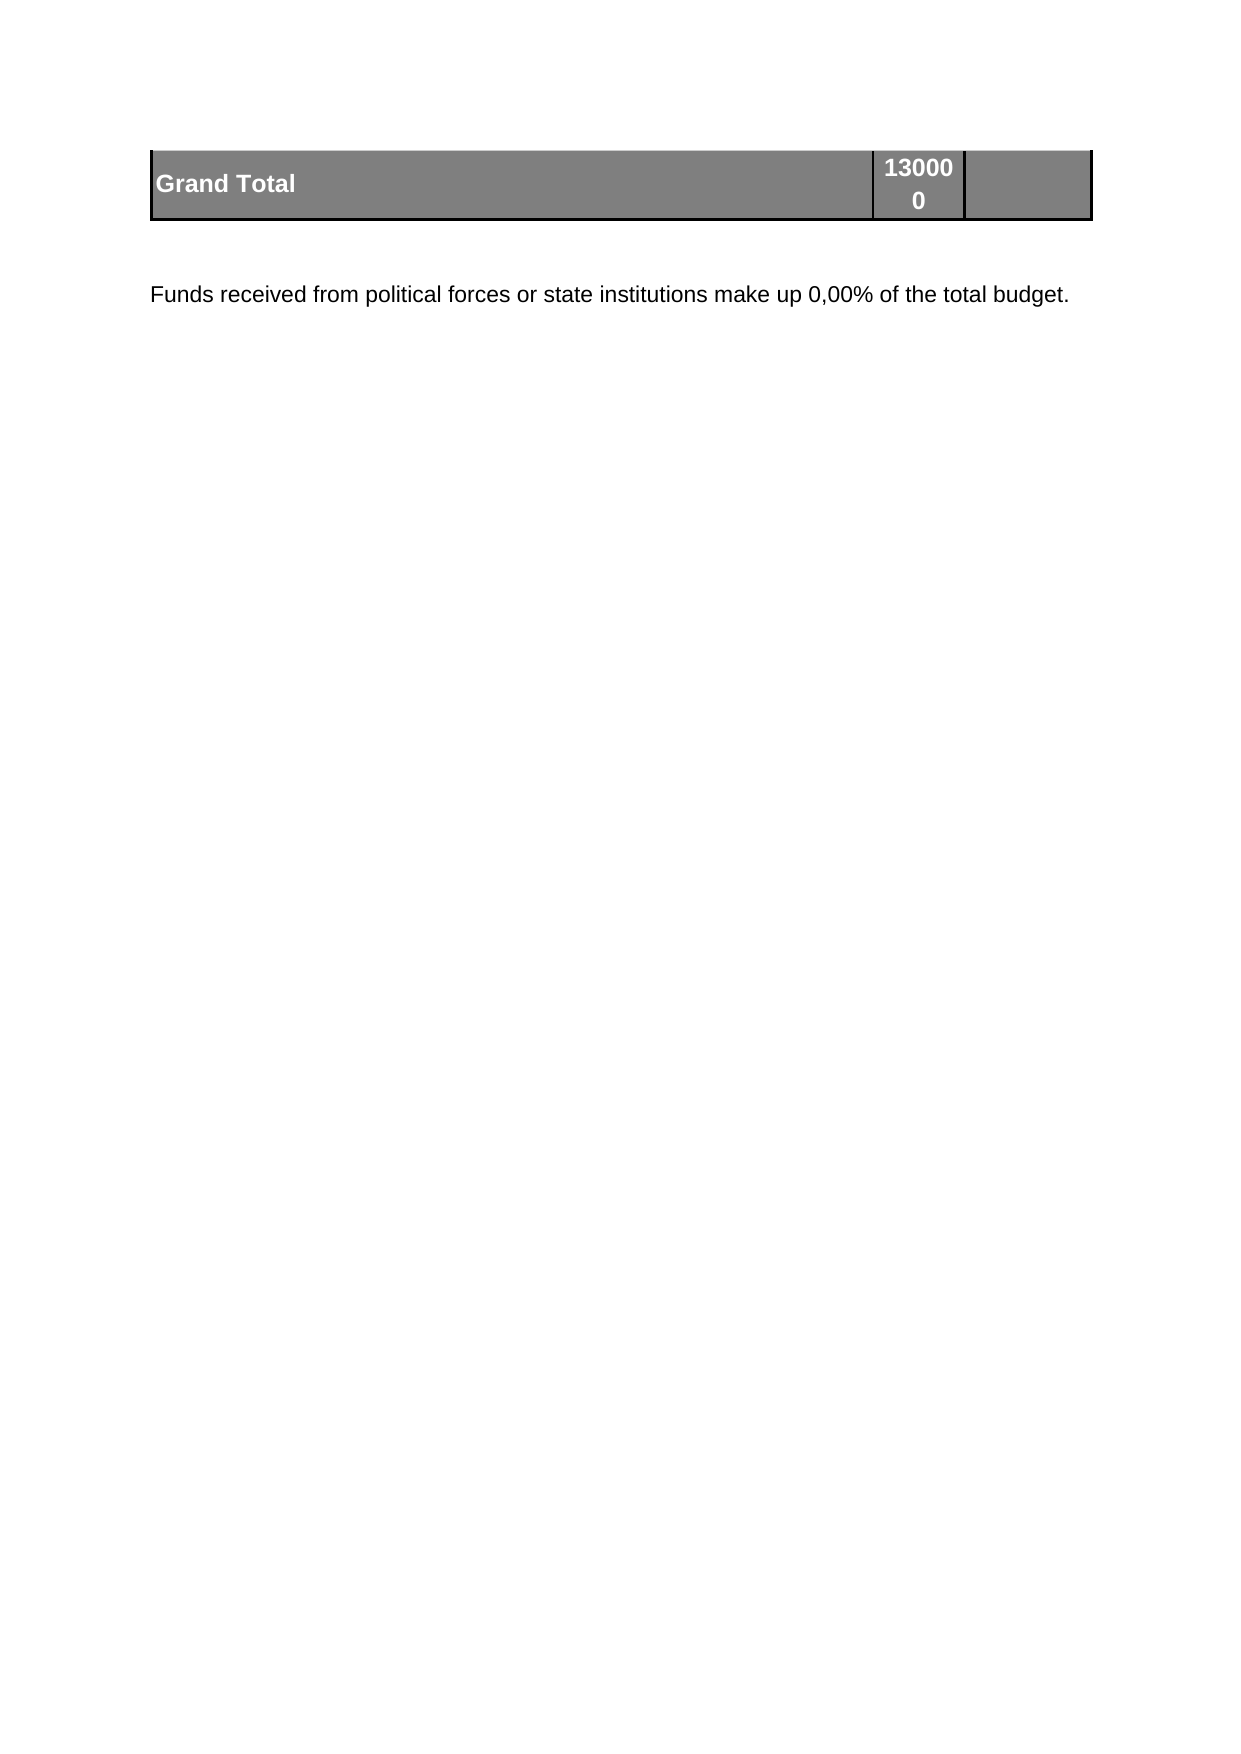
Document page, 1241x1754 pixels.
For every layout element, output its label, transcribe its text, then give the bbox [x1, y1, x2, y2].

table_cell [966, 151, 1090, 218]
text Funds received from political forces or state institutions make up 0,00% of the total budget. [150, 281, 1090, 308]
table_cell 130000 [874, 151, 963, 218]
table_cell Grand Total [153, 151, 872, 218]
